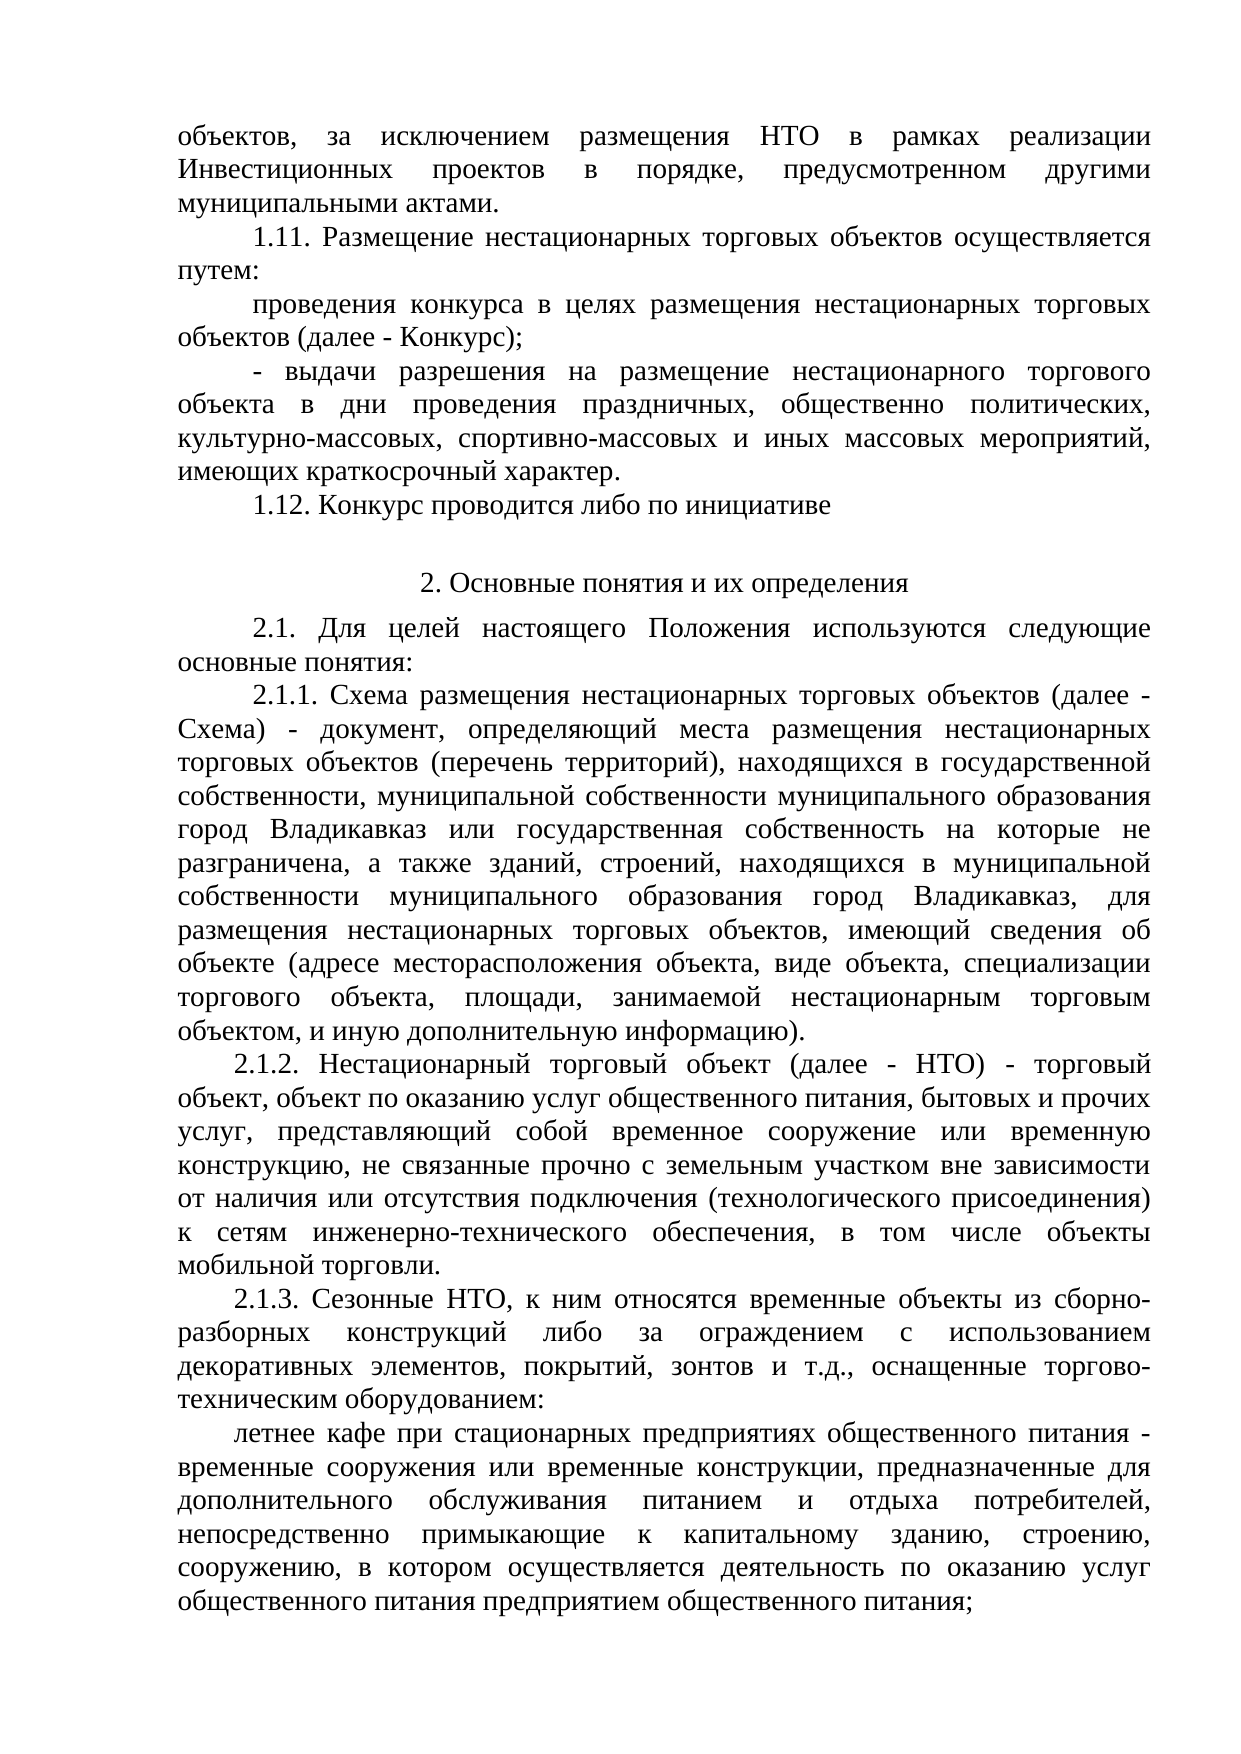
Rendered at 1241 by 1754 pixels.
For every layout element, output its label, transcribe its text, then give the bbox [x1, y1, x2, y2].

text 2. Основные понятия и их определения [177, 565, 1152, 599]
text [177, 118, 1152, 219]
text 2.1.1. Схема размещения нестационарных торговых объектов (далее - Схема) - документ, определяющий места размещения нестационарных торговых объектов (перечень территорий), находящихся в государственной собственности, муниципальной собственности муниципального образования город Владикавказ или государственная собственность на которые не разграничена, а также зданий, строений, находящихся в муниципальной собственности муниципального образования город Владикавказ, для размещения нестационарных торговых объектов, имеющий сведения об объекте (адресе месторасположения объекта, виде объекта, специализации торгового объекта, площади, занимаемой нестационарным торговым объектом, и иную дополнительную информацию). [177, 677, 1152, 1046]
text 2.1.3. Сезонные НТО, к ним относятся временные объекты из сборно-разборных конструкций либо за ограждением с использованием декоративных элементов, покрытий, зонтов и т.д., оснащенные торгово-техническим оборудованием: [177, 1281, 1152, 1415]
text проведения конкурса в целях размещения нестационарных торговых объектов (далее - Конкурс); [177, 286, 1152, 353]
text - выдачи разрешения на размещение нестационарного торгового объекта в дни проведения праздничных, общественно политических, культурно-массовых, спортивно-массовых и иных массовых мероприятий, имеющих краткосрочный характер. [177, 353, 1152, 487]
text 1.12. Конкурс проводится либо по инициативе [177, 487, 1152, 521]
text летнее кафе при стационарных предприятиях общественного питания - временные сооружения или временные конструкции, предназначенные для дополнительного обслуживания питанием и отдыха потребителей, непосредственно примыкающие к капитальному зданию, строению, сооружению, в котором осуществляется деятельность по оказанию услуг общественного питания предприятием общественного питания; [177, 1415, 1152, 1616]
text 2.1. Для целей настоящего Положения используются следующие основные понятия: [177, 610, 1152, 677]
text 1.11. Размещение нестационарных торговых объектов осуществляется путем: [177, 219, 1152, 286]
text 2.1.2. Нестационарный торговый объект (далее - НТО) - торговый объект, объект по оказанию услуг общественного питания, бытовых и прочих услуг, представляющий собой временное сооружение или временную конструкцию, не связанные прочно с земельным участком вне зависимости от наличия или отсутствия подключения (технологического присоединения) к сетям инженерно-технического обеспечения, в том числе объекты мобильной торговли. [177, 1046, 1152, 1281]
